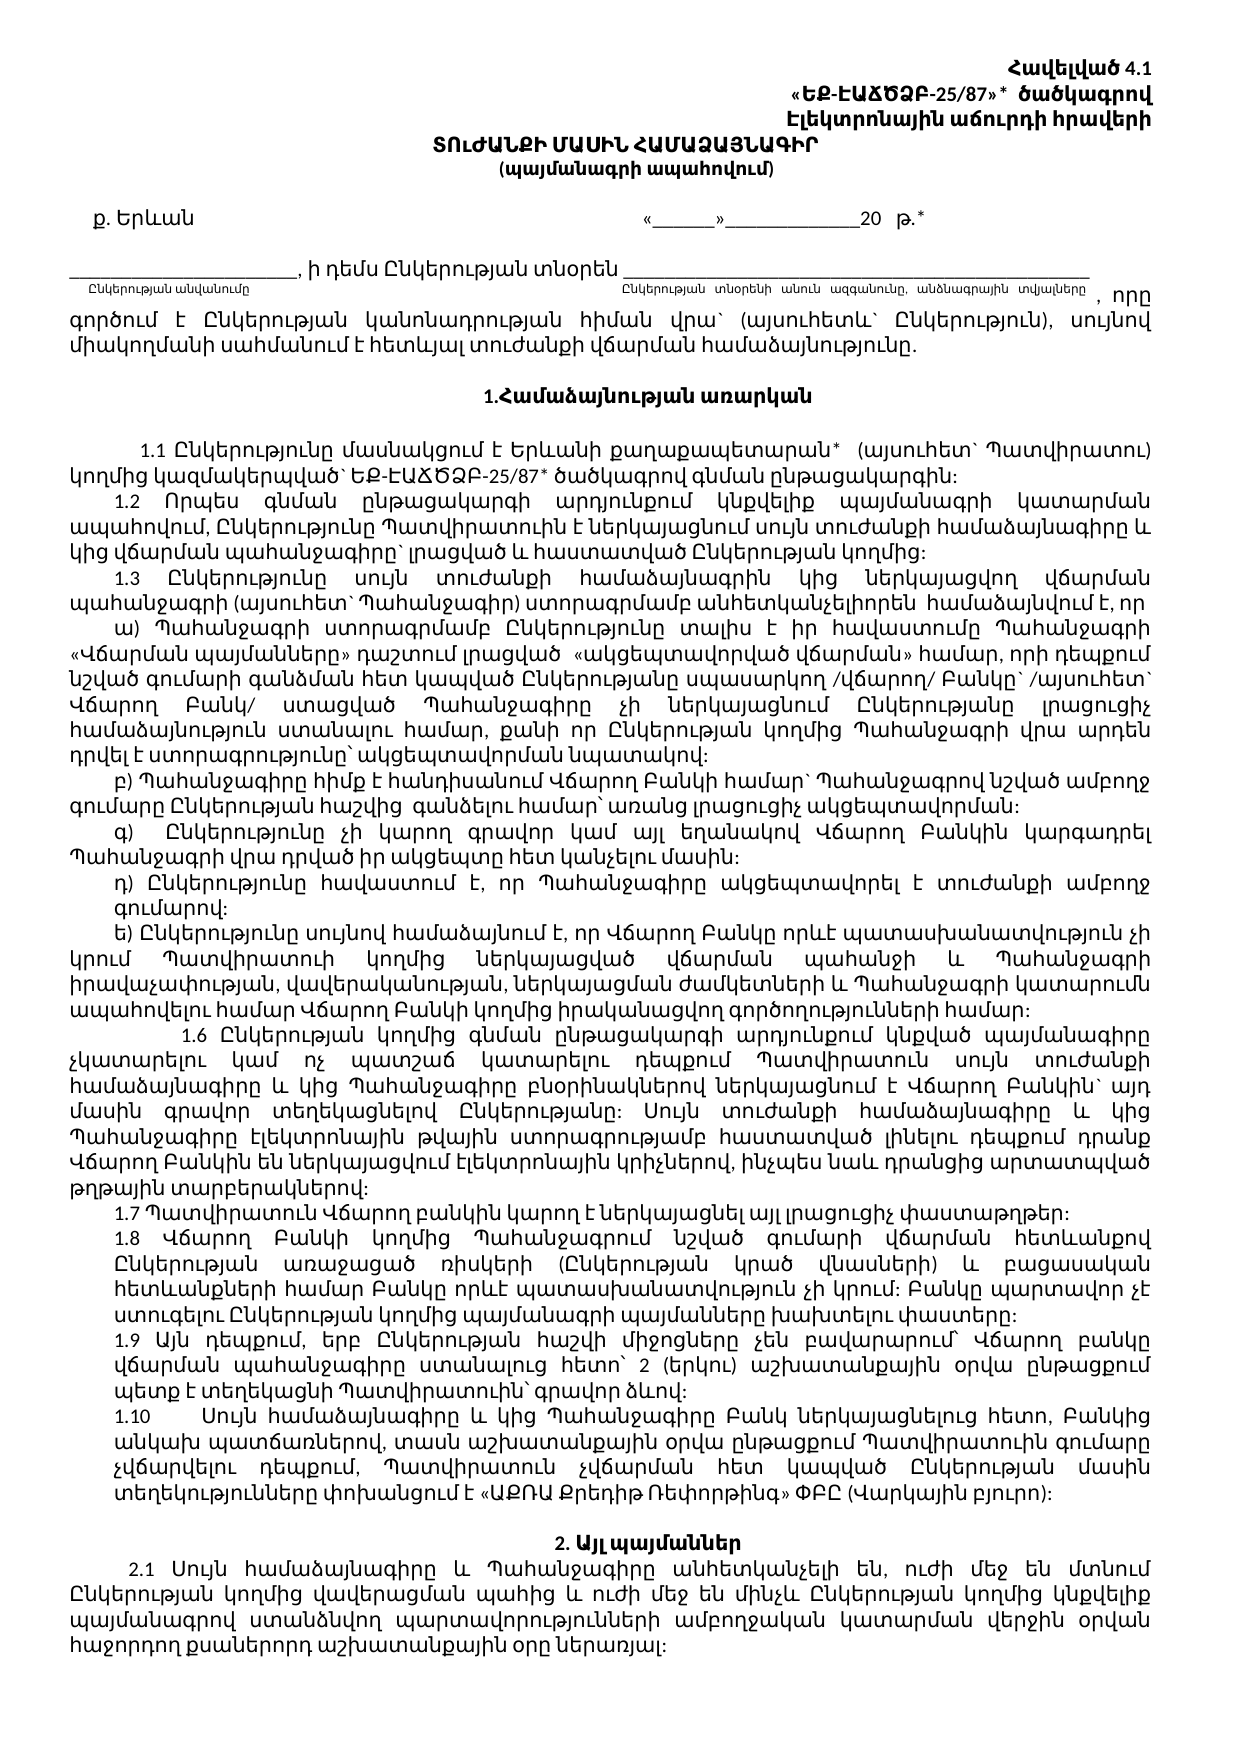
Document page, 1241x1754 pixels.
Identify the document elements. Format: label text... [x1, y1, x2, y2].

text 1.3 Ընկերությունը սույն տուժանքի համաձայնագրին կից ներկայացվող վճարման պահանջագրի (այսուհետ` Պահանջագիր) ստորագրմամբ անհետկանչելիորեն համաձայնվում է, որ [69, 565, 1152, 616]
text ______________________, ի դեմս Ընկերության տնօրեն _____________________________________________ [69, 256, 1152, 282]
text Էլեկտրոնային աճուրդի հրավերի [69, 106, 1152, 132]
text «ԵՔ-ԷԱՃԾՁԲ-25/87»* ծածկագրով [69, 81, 1152, 106]
text ք. Երևան «______»_____________20 թ.* [69, 206, 1152, 231]
text ՏՈւԺԱՆՔԻ ՄԱՍԻՆ ՀԱՄԱՁԱՅՆԱԳԻՐ [69, 132, 1152, 157]
text 1.1 Ընկերությունը մասնակցում է Երևանի քաղաքապետարան* (այսուհետ` Պատվիրատու) կողմից կազմակերպված` ԵՔ-ԷԱՃԾՁԲ-25/87* ծածկագրով գնման ընթացակարգին: [69, 438, 1152, 488]
text 1.6 Ընկերության կողմից գնման ընթացակարգի արդյունքում կնքված պայմանագիրը չկատարելու կամ ոչ պատշաճ կատարելու դեպքում Պատվիրատուն սույն տուժանքի համաձայնագիրը և կից Պահանջագիրը բնօրինակներով ներկայացնում է Վճարող Բանկին` այդ մասին գրավոր տեղեկացնելով Ընկերությանը: Սույն տուժանքի համաձայնագիրը և կից Պահանջագիրը էլեկտրոնային թվային ստորագրությամբ հաստատված լինելու դեպքում դրանք Վճարող Բանկին են ներկայացվում էլեկտրոնային կրիչներով, ինչպես նաև դրանցից արտատպված թղթային տարբերակներով: [69, 1022, 1152, 1200]
text 1.9 Այն դեպքում, երբ Ընկերության հաշվի միջոցները չեն բավարարում՝ Վճարող բանկը վճարման պահանջագիրը ստանալուց հետո՝ 2 (երկու) աշխատանքային օրվա ընթացքում պետք է տեղեկացնի Պատվիրատուին՝ գրավոր ձևով: [113, 1327, 1152, 1403]
text (պայմանագրի ապահովում) [69, 157, 1152, 180]
text բ) Պահանջագիրը հիմք է հանդիսանում Վճարող Բանկի համար` Պահանջագրով նշված ամբողջ գումարը Ընկերության հաշվից գանձելու համար՝ առանց լրացուցիչ ակցեպտավորման: [69, 768, 1152, 819]
text 2. Այլ պայմաններ [144, 1531, 1152, 1556]
text 1.Համաձայնության առարկան [144, 383, 1152, 409]
text ա) Պահանջագրի ստորագրմամբ Ընկերությունը տալիս է իր հավաստումը Պահանջագրի «Վճարման պայմանները» դաշտում լրացված «ակցեպտավորված վճարման» համար, որի դեպքում նշված գումարի գանձման հետ կապված Ընկերությանը սպասարկող /վճարող/ Բանկը` /այսուհետ` Վճարող Բանկ/ ստացված Պահանջագիրը չի ներկայացնում Ընկերությանը լրացուցիչ համաձայնություն ստանալու համար, քանի որ Ընկերության կողմից Պահանջագրի վրա արդեն դրվել է ստորագրությունը՝ ակցեպտավորման նպատակով: [69, 616, 1152, 768]
text ե) Ընկերությունը սույնով համաձայնում է, որ Վճարող Բանկը որևէ պատասխանատվություն չի կրում Պատվիրատուի կողմից ներկայացված վճարման պահանջի և Պահանջագրի իրավաչափության, վավերականության, ներկայացման ժամկետների և Պահանջագրի կատարումն ապահովելու համար Վճարող Բանկի կողմից իրականացվող գործողությունների համար: [69, 921, 1152, 1022]
text 1.8 Վճարող Բանկի կողմից Պահանջագրում նշված գումարի վճարման հետևանքով Ընկերության առաջացած ռիսկերի (Ընկերության կրած վնասների) և բացասական հետևանքների համար Բանկը որևէ պատասխանատվություն չի կրում: Բանկը պարտավոր չէ ստուգելու Ընկերության կողմից պայմանագրի պայմանները խախտելու փաստերը: [113, 1226, 1152, 1327]
text Ընկերության անվանումը Ընկերության տնօրենի անուն ազգանունը, անձնագրային տվյալները , որը գործում է Ընկերության կանոնադրության հիման վրա` (այսուհետև` Ընկերություն), սույնով միակողմանի սահմանում է հետևյալ տուժանքի վճարման համաձայնությունը. [69, 282, 1152, 358]
text 1.7 Պատվիրատուն Վճարող բանկին կարող է ներկայացնել այլ լրացուցիչ փաստաթղթեր: [113, 1200, 1152, 1226]
text Հավելված 4.1 [69, 56, 1152, 81]
text դ) Ընկերությունը հավաստում է, որ Պահանջագիրը ակցեպտավորել է տուժանքի ամբողջ գումարով: [113, 870, 1152, 921]
text 1.10 Սույն համաձայնագիրը և կից Պահանջագիրը Բանկ ներկայացնելուց հետո, Բանկից անկախ պատճառներով, տասն աշխատանքային օրվա ընթացքում Պատվիրատուին գումարը չվճարվելու դեպքում, Պատվիրատուն չվճարման հետ կապված Ընկերության մասին տեղեկությունները փոխանցում է «ԱՔՌԱ Քրեդիթ Ռեփորթինգ» ՓԲԸ (Վարկային բյուրո): [113, 1403, 1152, 1505]
text 1.2 Որպես գնման ընթացակարգի արդյունքում կնքվելիք պայմանագրի կատարման ապահովում, Ընկերությունը Պատվիրատուին է ներկայացնում սույն տուժանքի համաձայնագիրը և կից վճարման պահանջագիրը` լրացված և հաստատված Ընկերության կողմից: [69, 488, 1152, 565]
text 2.1 Սույն համաձայնագիրը և Պահանջագիրը անհետկանչելի են, ուժի մեջ են մտնում Ընկերության կողմից վավերացման պահից և ուժի մեջ են մինչև Ընկերության կողմից կնքվելիք պայմանագրով ստանձնվող պարտավորությունների ամբողջական կատարման վերջին օրվան հաջորդող քսաներորդ աշխատանքային օրը ներառյալ: [69, 1556, 1152, 1658]
text գ) Ընկերությունը չի կարող գրավոր կամ այլ եղանակով Վճարող Բանկին կարգադրել Պահանջագրի վրա դրված իր ակցեպտը հետ կանչելու մասին: [69, 819, 1152, 870]
